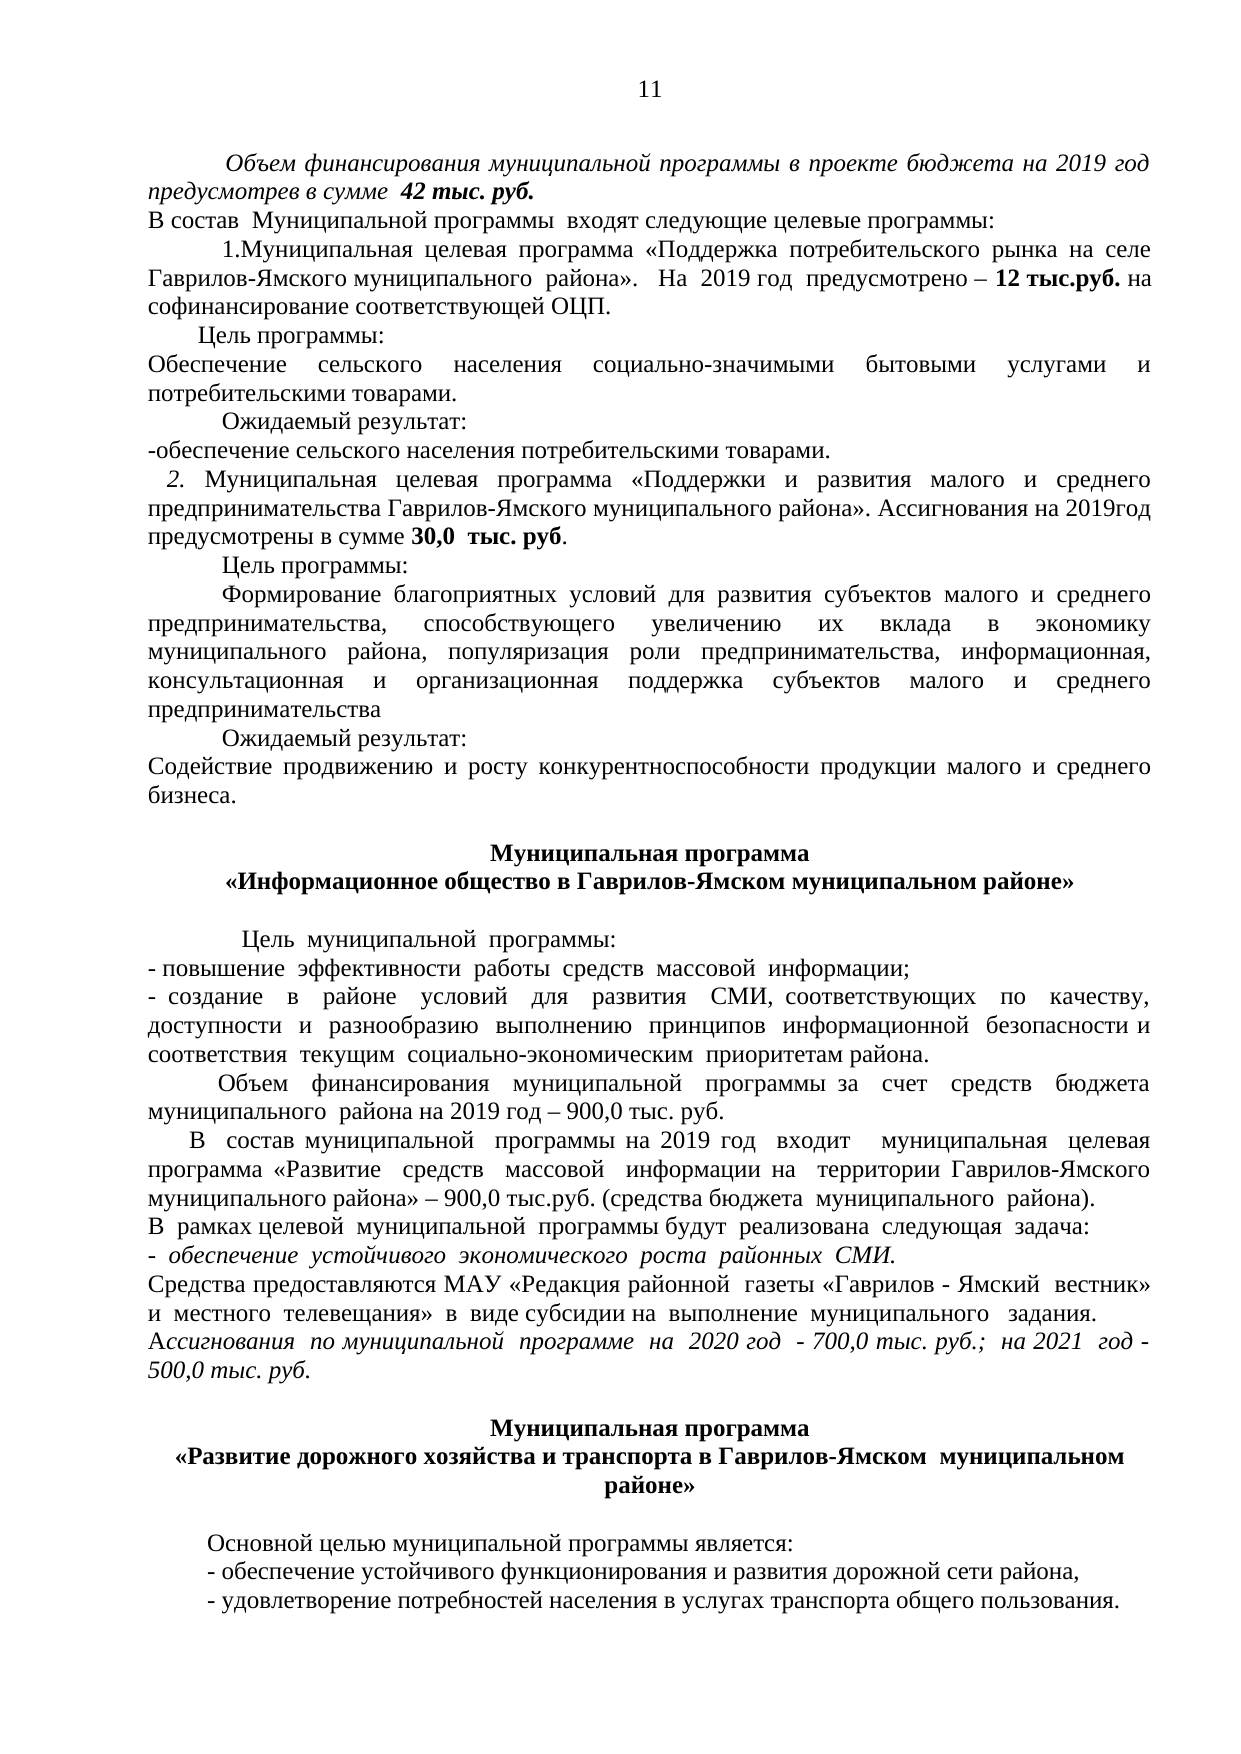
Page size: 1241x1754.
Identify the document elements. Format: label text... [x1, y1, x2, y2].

text -обеспечение сельского населения потребительскими товарами. [148, 435, 1152, 464]
text Основной целью муниципальной программы является: [148, 1528, 1152, 1556]
text Ожидаемый результат: [148, 406, 1152, 435]
text Объем финансирования муниципальной программы за счет средств бюджета муниципального района на 2019 год – 900,0 тыс. руб. [148, 1068, 1152, 1125]
text - обеспечение устойчивого экономического роста районных СМИ. [148, 1240, 1152, 1269]
text Содействие продвижению и росту конкурентноспособности продукции малого и среднего бизнеса. [148, 751, 1152, 809]
text Средства предоставляются МАУ «Редакция районной газеты «Гаврилов - Ямский вестник» и местного телевещания» в виде субсидии на выполнение муниципального задания. [148, 1269, 1152, 1326]
text Цель программы: [148, 550, 1152, 579]
text - удовлетворение потребностей населения в услугах транспорта общего пользования. [148, 1585, 1152, 1614]
text - обеспечение устойчивого функционирования и развития дорожной сети района, [148, 1556, 1152, 1585]
text 2. Муниципальная целевая программа «Поддержки и развития малого и среднего предпринимательства Гаврилов-Ямского муниципального района». Ассигнования на 2019год предусмотрены в сумме 30,0 тыс. руб. [148, 464, 1152, 550]
text Объем финансирования муниципальной программы в проекте бюджета на 2019 год предусмотрев в сумме 42 тыс. руб. [148, 148, 1152, 205]
text Муниципальная программа [148, 838, 1152, 866]
text Ожидаемый результат: [148, 723, 1152, 751]
text - повышение эффективности работы средств массовой информации; [148, 953, 1152, 981]
text «Развитие дорожного хозяйства и транспорта в Гаврилов-Ямском муниципальном районе» [148, 1441, 1152, 1499]
text Цель муниципальной программы: [148, 924, 1152, 953]
text В состав муниципальной программы на 2019 год входит муниципальная целевая программа «Развитие средств массовой информации на территории Гаврилов-Ямского муниципального района» – 900,0 тыс.руб. (средства бюджета муниципального района). [148, 1125, 1152, 1211]
text В рамках целевой муниципальной программы будут реализована следующая задача: [148, 1211, 1152, 1240]
text Формирование благоприятных условий для развития субъектов малого и среднего предпринимательства, способствующего увеличению их вклада в экономику муниципального района, популяризация роли предпринимательства, информационная, консультационная и организационная поддержка субъектов малого и среднего предпринимательства [148, 579, 1152, 723]
text Муниципальная программа [148, 1413, 1152, 1441]
text 1.Муниципальная целевая программа «Поддержка потребительского рынка на селе Гаврилов-Ямского муниципального района». На 2019 год предусмотрено – 12 тыс.руб. на софинансирование соответствующей ОЦП. [148, 234, 1152, 320]
list Цель программы: [148, 320, 1152, 349]
text Обеспечение сельского населения социально-значимыми бытовыми услугами и потребительскими товарами. [148, 349, 1152, 406]
text В состав Муниципальной программы входят следующие целевые программы: [148, 205, 1152, 234]
text «Информационное общество в Гаврилов-Ямском муниципальном районе» [148, 866, 1152, 895]
text Ассигнования по муниципальной программе на 2020 год - 700,0 тыс. руб.; на 2021 год - 500,0 тыс. руб. [148, 1326, 1152, 1384]
text - создание в районе условий для развития СМИ, соответствующих по качеству, доступности и разнообразию выполнению принципов информационной безопасности и соответствия текущим социально-экономическим приоритетам района. [148, 981, 1152, 1068]
